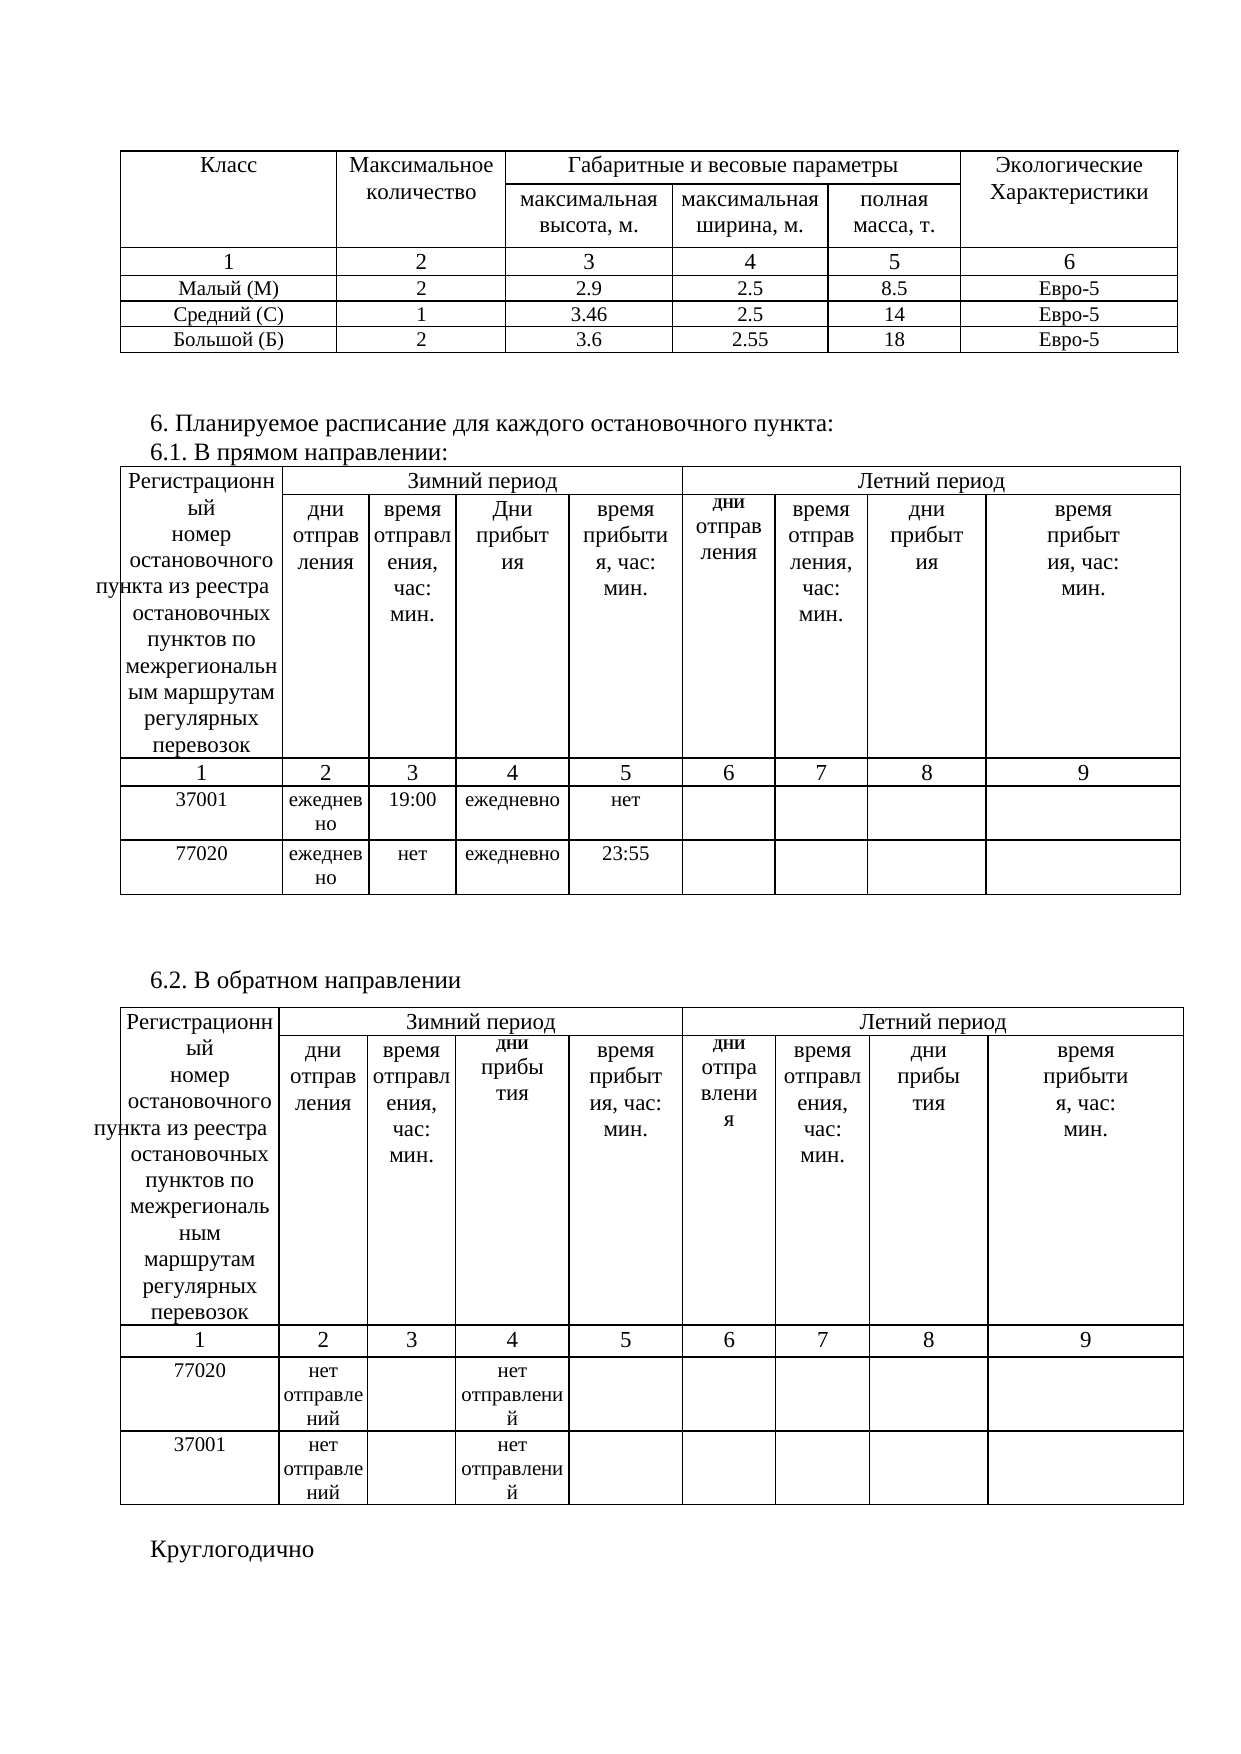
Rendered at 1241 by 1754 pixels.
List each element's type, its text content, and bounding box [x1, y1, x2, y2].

table_cell [987, 841, 1180, 894]
table_cell 4 [673, 248, 827, 274]
table_header Регистрационный номер остановочного пункта из реестра остановочных пунктов по межрегиональным маршрутам регулярных перевозок [121, 1008, 278, 1324]
table_cell 1 [121, 759, 282, 785]
table_cell [683, 841, 774, 894]
table_cell нет отправлений [456, 1358, 568, 1430]
table_cell максимальная ширина, м. [673, 185, 827, 247]
table_cell ежедневно [457, 841, 568, 894]
table_cell ежедневно [283, 787, 368, 839]
table_cell нет отправлений [456, 1432, 568, 1504]
table_cell 77020 [121, 1358, 278, 1430]
table_header Экологические Характеристики [961, 152, 1177, 247]
table_cell 19:00 [370, 787, 455, 839]
table_cell Евро-5 [961, 302, 1177, 326]
table_cell дни отправ ления [283, 495, 368, 757]
table_header Габаритные и весовые параметры [506, 152, 960, 183]
table_cell время прибыт ия, час: мин. [987, 495, 1180, 757]
table_cell 2.5 [673, 276, 827, 300]
table_cell [989, 1432, 1183, 1504]
table_cell ежедневно [457, 787, 568, 839]
table_header Зимний период [280, 1008, 682, 1034]
table_cell 6 [683, 1326, 775, 1356]
table_cell 2 [337, 327, 505, 351]
table_cell время прибыти я, час: мин. [989, 1036, 1183, 1324]
table_cell 2 [280, 1326, 367, 1356]
table_cell ежедневно [283, 841, 368, 894]
table_cell 23:55 [570, 841, 682, 894]
table_cell ДНИ прибы тия [456, 1036, 568, 1324]
table_cell 6 [961, 248, 1177, 274]
table_cell [683, 1432, 775, 1504]
table_cell [683, 1358, 775, 1430]
table_cell 3 [506, 248, 672, 274]
table_cell 9 [989, 1326, 1183, 1356]
table_cell [776, 841, 867, 894]
table_cell максимальная высота, м. [506, 185, 672, 247]
table_cell время отправл ения, час: мин. [370, 495, 455, 757]
text 6.1. В прямом направлении: [150, 437, 1090, 466]
table_cell 7 [776, 1326, 869, 1356]
table_cell Дни прибыт ия [457, 495, 568, 757]
table_header Зимний период [283, 467, 682, 493]
table_cell [368, 1432, 455, 1504]
table_cell 5 [570, 1326, 682, 1356]
table_cell ДНИ отправ ления [683, 495, 774, 757]
table_cell 6 [683, 759, 774, 785]
table_cell [776, 1432, 869, 1504]
table_cell полная масса, т. [829, 185, 960, 247]
table_cell нет отправлений [280, 1358, 367, 1430]
table_cell 1 [121, 1326, 278, 1356]
table_cell 37001 [121, 1432, 278, 1504]
table_cell 3 [370, 759, 455, 785]
table_cell 2 [337, 276, 505, 300]
table_cell нет отправлений [280, 1432, 367, 1504]
table_cell время отправл ения, час: мин. [368, 1036, 455, 1324]
table_cell 77020 [121, 841, 282, 894]
table_cell [870, 1358, 987, 1430]
table_cell [776, 787, 867, 839]
table_cell 2.55 [673, 327, 827, 351]
table_cell 7 [776, 759, 867, 785]
table_cell 4 [457, 759, 568, 785]
table_cell 2 [337, 248, 505, 274]
table_header Летний период [683, 467, 1180, 493]
table_cell время отправ ления, час: мин. [776, 495, 867, 757]
table_cell [776, 1358, 869, 1430]
table_cell время прибыти я, час: мин. [570, 495, 682, 757]
table_cell [868, 787, 985, 839]
table_cell [570, 1358, 682, 1430]
table_cell 8 [870, 1326, 987, 1356]
table_cell нет [570, 787, 682, 839]
table_cell [987, 787, 1180, 839]
table_cell Большой (Б) [121, 327, 336, 351]
table_cell ДНИ отпра влени я [683, 1036, 775, 1324]
table_cell нет [370, 841, 455, 894]
table_cell дни прибыт ия [868, 495, 985, 757]
table_cell Средний (С) [121, 302, 336, 326]
table_cell 8.5 [829, 276, 960, 300]
table_cell 1 [337, 302, 505, 326]
table_cell Евро-5 [961, 276, 1177, 300]
table_cell [683, 787, 774, 839]
table_cell время отправл ения, час: мин. [776, 1036, 869, 1324]
table_header Летний период [683, 1008, 1183, 1034]
table_cell дни прибы тия [870, 1036, 987, 1324]
table_cell [570, 1432, 682, 1504]
table_cell 3 [368, 1326, 455, 1356]
table_cell 2.9 [506, 276, 672, 300]
table_cell 37001 [121, 787, 282, 839]
table_cell 4 [456, 1326, 568, 1356]
table_cell 3.46 [506, 302, 672, 326]
table_cell 3.6 [506, 327, 672, 351]
table_cell 14 [829, 302, 960, 326]
table_cell Евро-5 [961, 327, 1177, 351]
table_cell 5 [829, 248, 960, 274]
table_cell 9 [987, 759, 1180, 785]
table_cell 2.5 [673, 302, 827, 326]
table_cell 18 [829, 327, 960, 351]
table_cell время прибыт ия, час: мин. [570, 1036, 682, 1324]
text 6.2. В обратном направлении [150, 965, 1090, 994]
table_cell дни отправ ления [280, 1036, 367, 1324]
table_cell Малый (М) [121, 276, 336, 300]
table_cell [870, 1432, 987, 1504]
table_cell [989, 1358, 1183, 1430]
text Круглогодично [150, 1534, 1090, 1563]
table_cell 2 [283, 759, 368, 785]
table_header Класс [121, 152, 336, 247]
table_cell [868, 841, 985, 894]
table_cell 1 [121, 248, 336, 274]
table_header Максимальное количество [337, 152, 505, 247]
table_cell [368, 1358, 455, 1430]
table_header Регистрационный номер остановочного пункта из реестра остановочных пунктов по межрегиональным маршрутам регулярных перевозок [121, 467, 282, 757]
table_cell 8 [868, 759, 985, 785]
table_cell 5 [570, 759, 682, 785]
text 6. Планируемое расписание для каждого остановочного пункта: [150, 408, 1090, 437]
